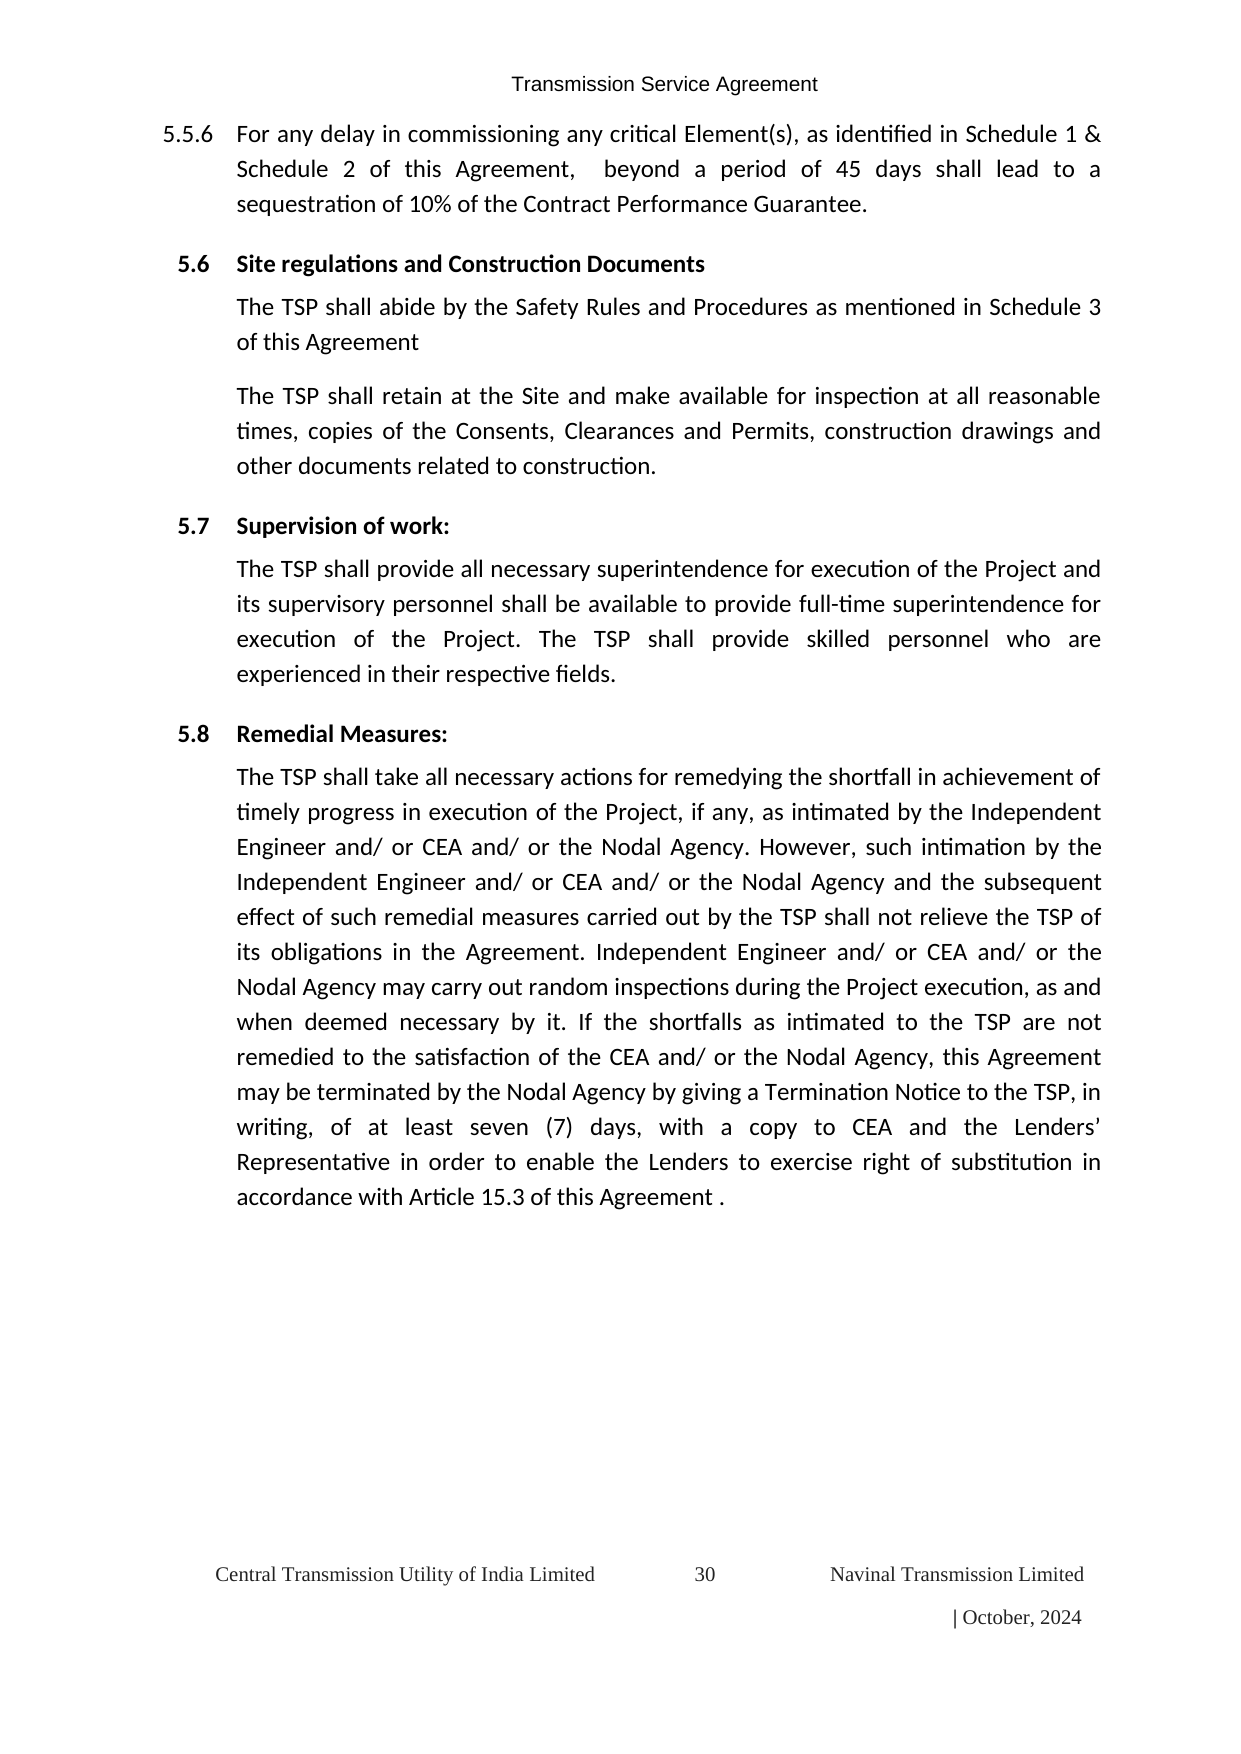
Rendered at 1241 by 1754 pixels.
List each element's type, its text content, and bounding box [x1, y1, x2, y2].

text The TSP shall provide all necessary superintendence for execution of the Project and its supervisory personnel shall be available to provide full-time superintendence for execution of the Project. The TSP shall provide skilled personnel who are experienced in their respective fields. [236, 553, 1103, 688]
subtitle For any delay in commissioning any critical Element(s), as identified in Schedule 1 & Schedule 2 of this Agreement, beyond a period of 45 days shall lead to a sequestration of 10% of the Contract Performance Guarantee. [162, 118, 1103, 219]
text The TSP shall abide by the Safety Rules and Procedures as mentioned in Schedule 3 of this Agreement [236, 291, 1103, 357]
subtitle Site regulations and Construction Documents [177, 248, 1103, 279]
subtitle Supervision of work: [177, 510, 1103, 541]
text The TSP shall retain at the Site and make available for inspection at all reasonable times, copies of the Consents, Clearances and Permits, construction drawings and other documents related to construction. [236, 380, 1103, 481]
subtitle Remedial Measures: [177, 718, 1103, 748]
text The TSP shall take all necessary actions for remedying the shortfall in achievement of timely progress in execution of the Project, if any, as intimated by the Independent Engineer and/ or CEA and/ or the Nodal Agency. However, such intimation by the Independent Engineer and/ or CEA and/ or the Nodal Agency and the subsequent effect of such remedial measures carried out by the TSP shall not relieve the TSP of its obligations in the Agreement. Independent Engineer and/ or CEA and/ or the Nodal Agency may carry out random inspections during the Project execution, as and when deemed necessary by it. If the shortfalls as intimated to the TSP are not remedied to the satisfaction of the CEA and/ or the Nodal Agency, this Agreement may be terminated by the Nodal Agency by giving a Termination Notice to the TSP, in writing, of at least seven (7) days, with a copy to CEA and the Lenders’ Representative in order to enable the Lenders to exercise right of substitution in accordance with Article 15.3 of this Agreement . [236, 761, 1103, 1212]
